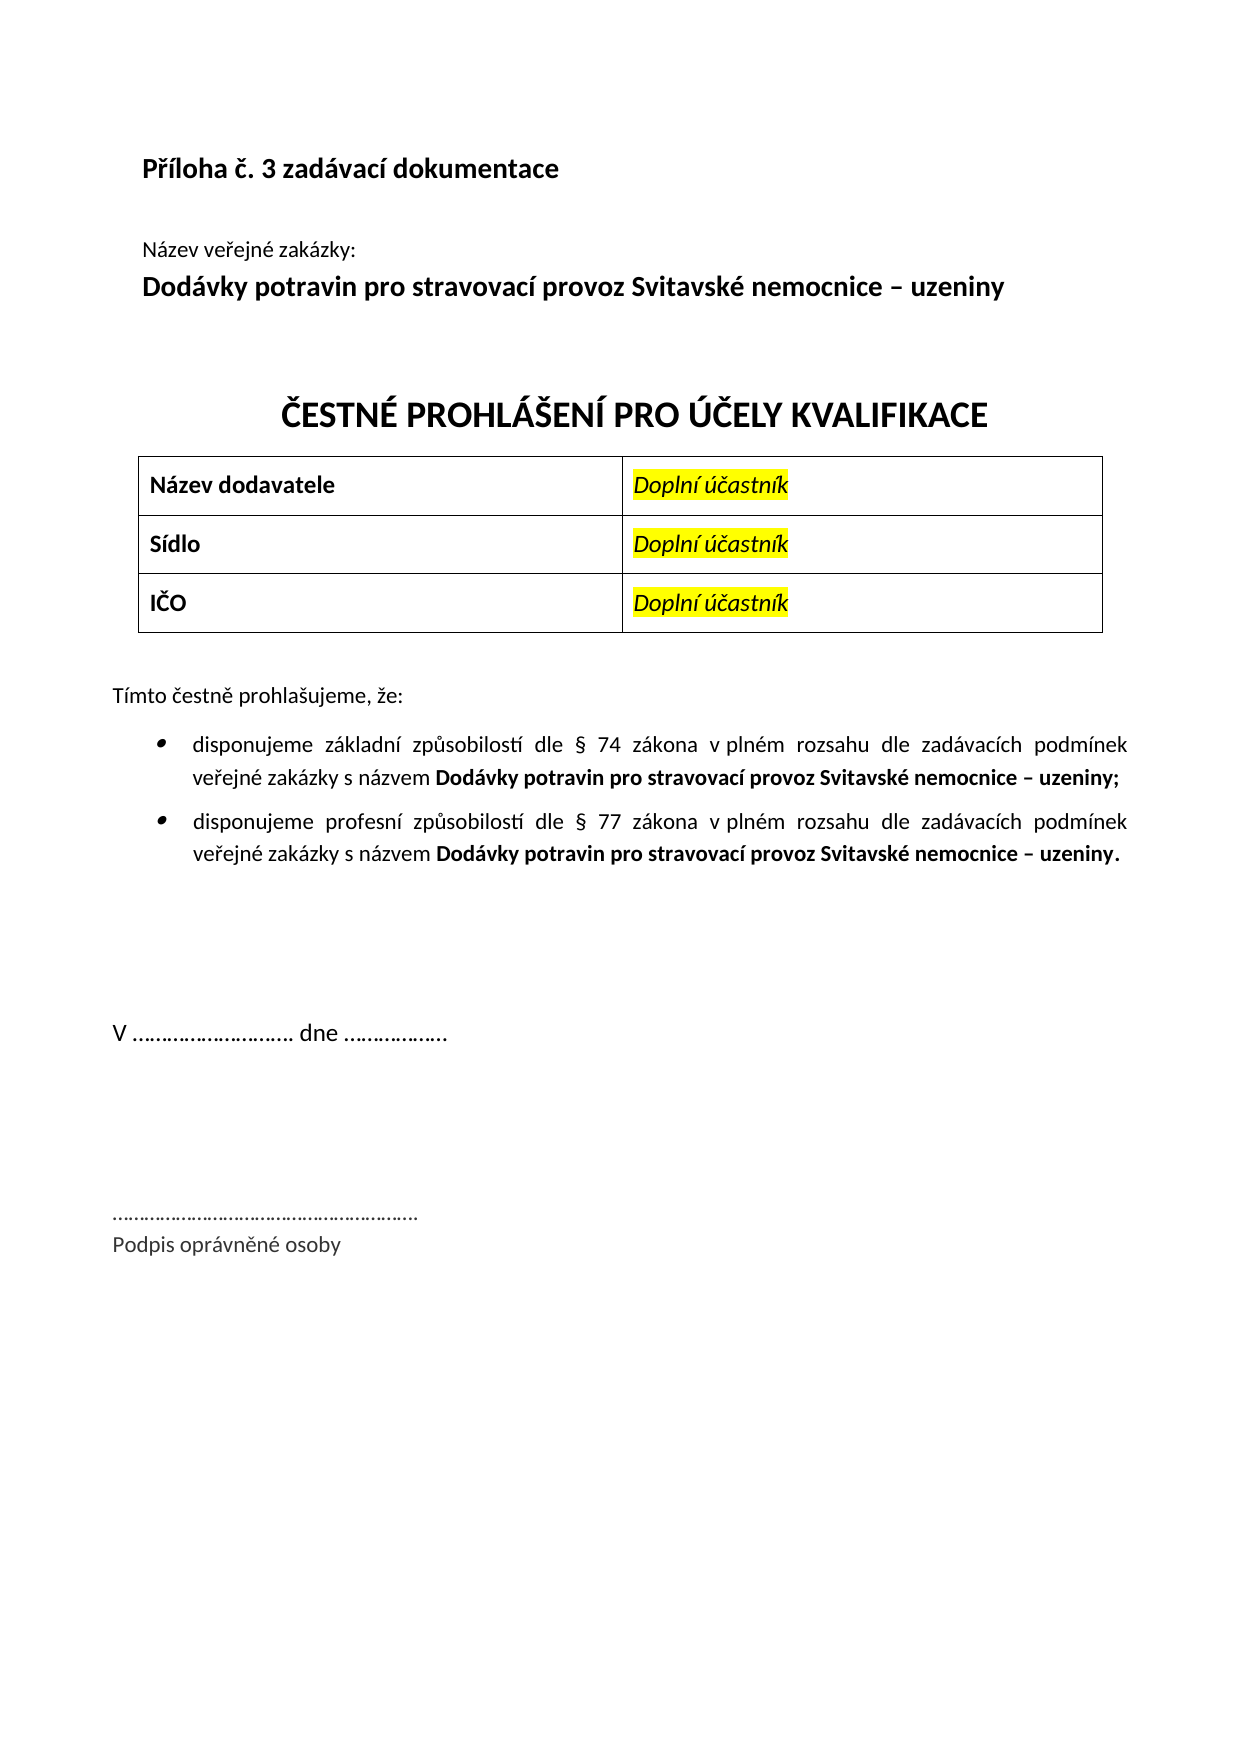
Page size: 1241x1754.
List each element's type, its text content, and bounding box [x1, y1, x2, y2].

list disponujeme profesní způsobilostí dle § 77 zákona v plném rozsahu dle zadávacích podmínek veřejné zakázky s názvem Dodávky potravin pro stravovací provoz Svitavské nemocnice – uzeniny. [155, 807, 1128, 868]
table_cell Doplní účastník [623, 574, 1102, 632]
text …………………………………………………. [112, 1198, 1128, 1226]
text Dodávky potravin pro stravovací provoz Svitavské nemocnice – uzeniny [142, 268, 1128, 303]
table_cell Sídlo [139, 516, 622, 573]
table_cell Doplní účastník [623, 516, 1102, 573]
text ČESTNÉ PROHLÁŠENÍ PRO ÚČELY KVALIFIKACE [142, 391, 1128, 436]
text V ………………………. dne ……………… [112, 1017, 1128, 1048]
text Tímto čestně prohlašujeme, že: [112, 682, 1128, 710]
table_header Doplní účastník [623, 457, 1102, 514]
list disponujeme základní způsobilostí dle § 74 zákona v plném rozsahu dle zadávacích podmínek veřejné zakázky s názvem Dodávky potravin pro stravovací provoz Svitavské nemocnice – uzeniny; [155, 731, 1128, 791]
text Název veřejné zakázky: [142, 236, 1128, 264]
text Podpis oprávněné osoby [112, 1230, 1128, 1258]
table_cell IČO [139, 574, 622, 632]
text Příloha č. 3 zadávací dokumentace [142, 150, 1128, 186]
table_header Název dodavatele [139, 457, 622, 514]
